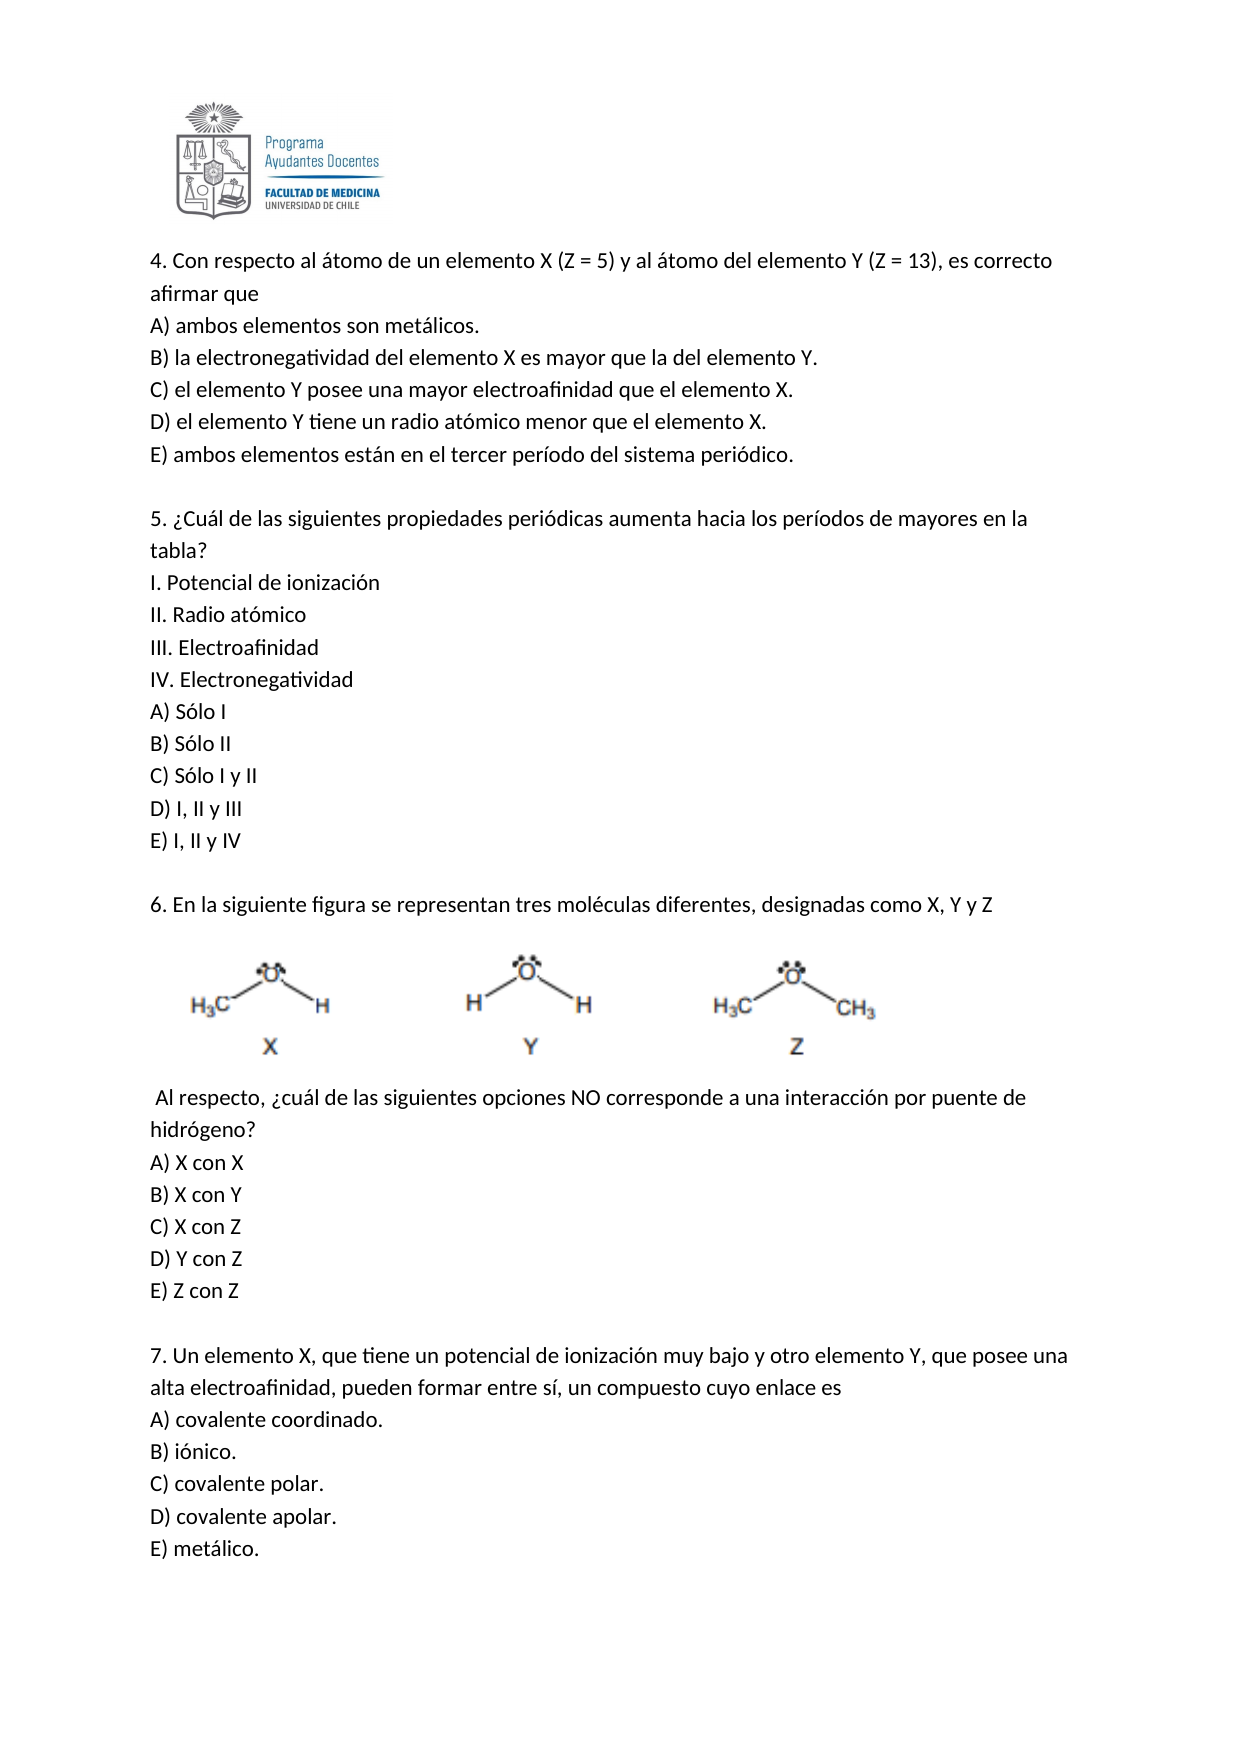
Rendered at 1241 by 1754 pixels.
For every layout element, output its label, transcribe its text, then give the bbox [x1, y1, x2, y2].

text 5. ¿Cuál de las siguientes propiedades periódicas aumenta hacia los períodos de mayores en la tabla? [150, 504, 1090, 564]
text D) Y con Z [150, 1244, 1090, 1272]
text C) el elemento Y posee una mayor electroafinidad que el elemento X. [150, 375, 1090, 403]
text B) X con Y [150, 1180, 1090, 1208]
text A) covalente coordinado. [150, 1405, 1090, 1433]
text B) iónico. [150, 1437, 1090, 1465]
text E) ambos elementos están en el tercer período del sistema periódico. [150, 440, 1090, 468]
text A) X con X [150, 1148, 1090, 1176]
text C) X con Z [150, 1212, 1090, 1240]
text D) covalente apolar. [150, 1502, 1090, 1530]
text C) covalente polar. [150, 1469, 1090, 1498]
picture [168, 93, 393, 225]
text 4. Con respecto al átomo de un elemento X (Z = 5) y al átomo del elemento Y (Z = 13), es correcto afirmar que [150, 247, 1090, 307]
picture [150, 922, 907, 1080]
text III. Electroafinidad [150, 633, 1090, 661]
text IV. Electronegatividad [150, 665, 1090, 693]
text B) la electronegatividad del elemento X es mayor que la del elemento Y. [150, 343, 1090, 371]
text I. Potencial de ionización [150, 568, 1090, 596]
text D) el elemento Y tiene un radio atómico menor que el elemento X. [150, 407, 1090, 436]
text Al respecto, ¿cuál de las siguientes opciones NO corresponde a una interacción por puente de hidrógeno? [150, 1083, 1090, 1143]
text II. Radio atómico [150, 601, 1090, 629]
text A) Sólo I B) Sólo II C) Sólo I y II D) I, II y III E) I, II y IV [150, 697, 1090, 854]
text 7. Un elemento X, que tiene un potencial de ionización muy bajo y otro elemento Y, que posee una alta electroafinidad, pueden formar entre sí, un compuesto cuyo enlace es [150, 1341, 1090, 1401]
text E) metálico. [150, 1534, 1090, 1562]
text 6. En la siguiente figura se representan tres moléculas diferentes, designadas como X, Y y Z [150, 890, 1090, 918]
text E) Z con Z [150, 1276, 1090, 1304]
text A) ambos elementos son metálicos. [150, 311, 1090, 339]
